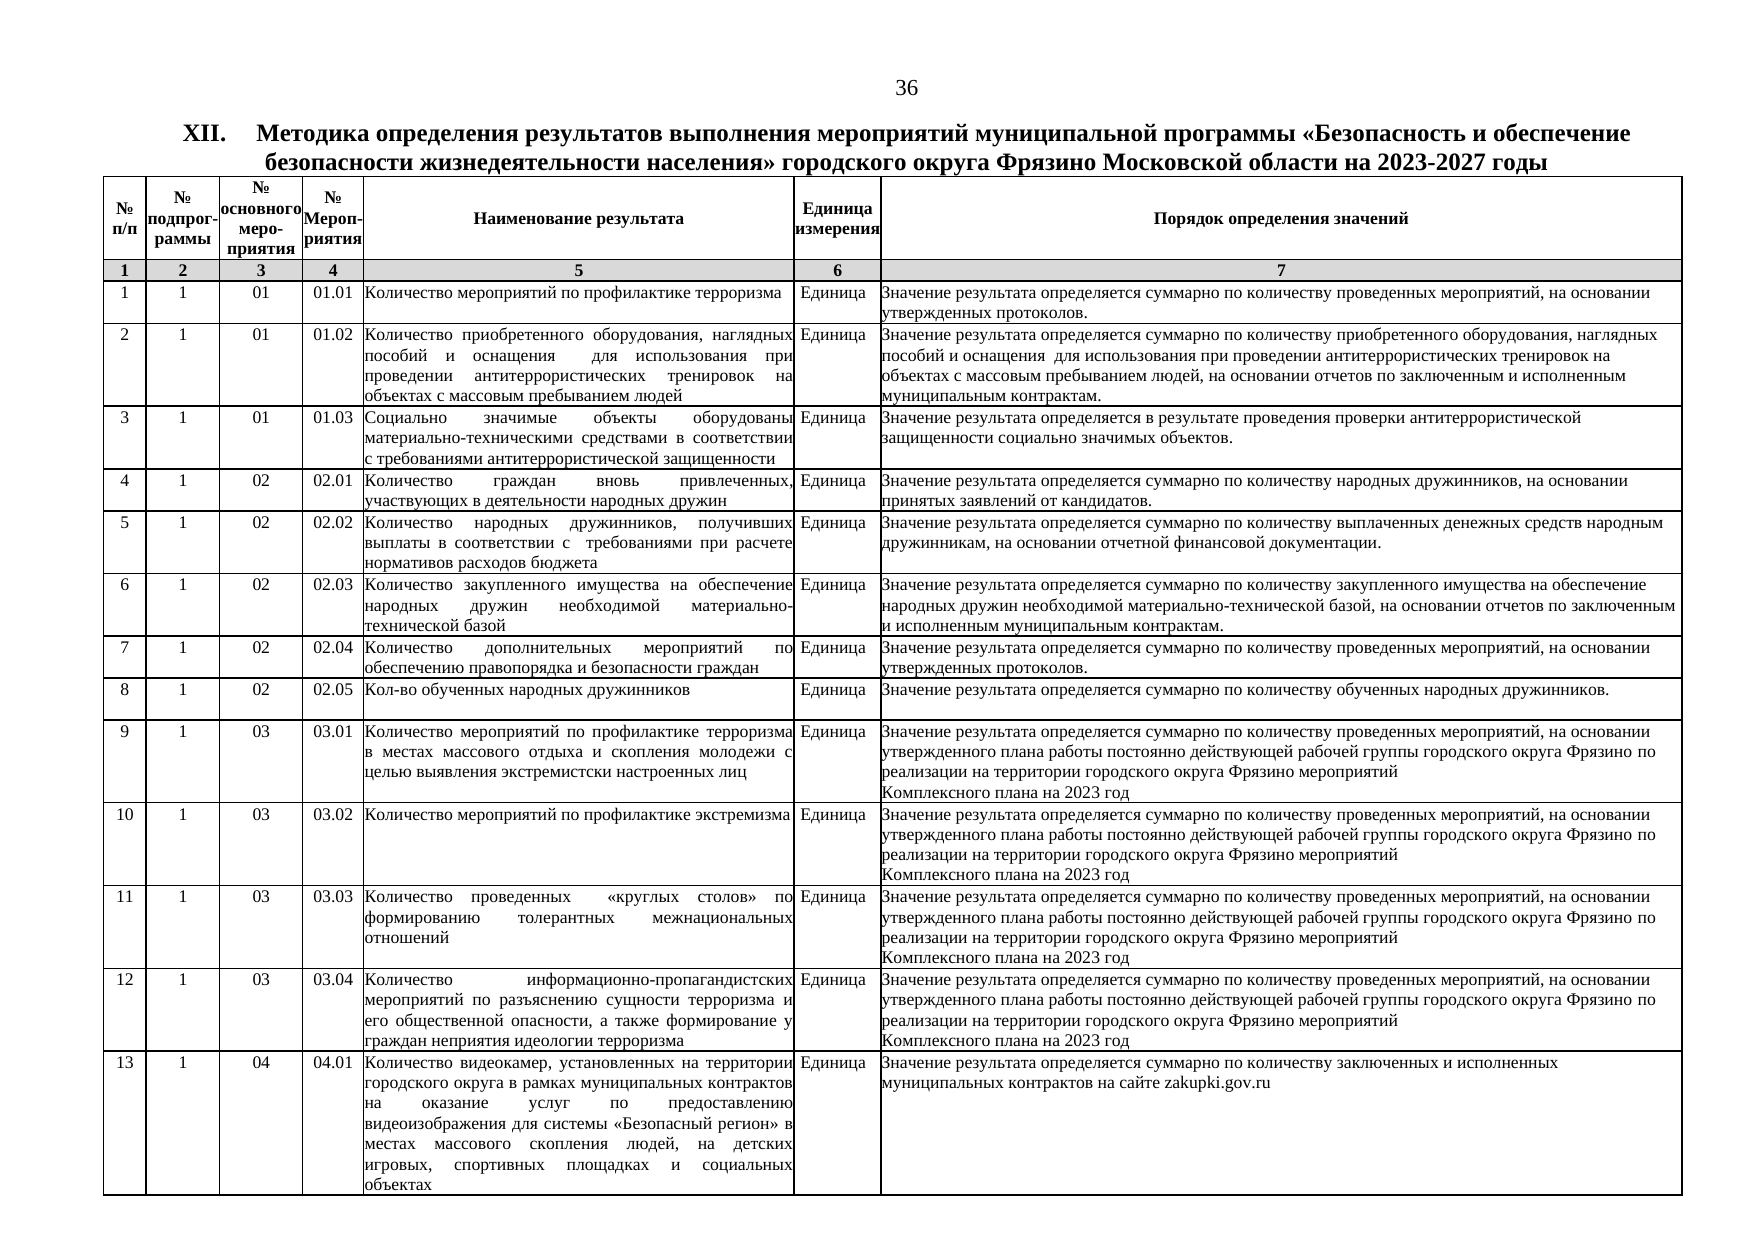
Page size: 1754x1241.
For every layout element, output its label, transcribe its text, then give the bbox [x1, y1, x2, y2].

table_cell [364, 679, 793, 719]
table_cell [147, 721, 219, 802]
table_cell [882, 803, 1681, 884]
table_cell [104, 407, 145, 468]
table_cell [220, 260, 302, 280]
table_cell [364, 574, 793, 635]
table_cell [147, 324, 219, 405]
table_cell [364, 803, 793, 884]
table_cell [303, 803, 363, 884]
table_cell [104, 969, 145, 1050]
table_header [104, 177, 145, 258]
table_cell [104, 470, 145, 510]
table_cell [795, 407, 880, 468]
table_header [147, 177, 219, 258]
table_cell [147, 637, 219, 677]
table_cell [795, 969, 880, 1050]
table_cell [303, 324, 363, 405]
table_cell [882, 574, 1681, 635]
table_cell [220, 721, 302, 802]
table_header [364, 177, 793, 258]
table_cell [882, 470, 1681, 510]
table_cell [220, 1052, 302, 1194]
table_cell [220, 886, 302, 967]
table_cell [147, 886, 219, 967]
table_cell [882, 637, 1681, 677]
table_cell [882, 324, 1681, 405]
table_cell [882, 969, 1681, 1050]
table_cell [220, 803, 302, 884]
text XII. Методика определения результатов выполнения мероприятий муниципальной программы «Безопасность и обеспечение безопасности жизнедеятельности населения» городского округа Фрязино Московской области на 2023-2027 годы [118, 118, 1695, 176]
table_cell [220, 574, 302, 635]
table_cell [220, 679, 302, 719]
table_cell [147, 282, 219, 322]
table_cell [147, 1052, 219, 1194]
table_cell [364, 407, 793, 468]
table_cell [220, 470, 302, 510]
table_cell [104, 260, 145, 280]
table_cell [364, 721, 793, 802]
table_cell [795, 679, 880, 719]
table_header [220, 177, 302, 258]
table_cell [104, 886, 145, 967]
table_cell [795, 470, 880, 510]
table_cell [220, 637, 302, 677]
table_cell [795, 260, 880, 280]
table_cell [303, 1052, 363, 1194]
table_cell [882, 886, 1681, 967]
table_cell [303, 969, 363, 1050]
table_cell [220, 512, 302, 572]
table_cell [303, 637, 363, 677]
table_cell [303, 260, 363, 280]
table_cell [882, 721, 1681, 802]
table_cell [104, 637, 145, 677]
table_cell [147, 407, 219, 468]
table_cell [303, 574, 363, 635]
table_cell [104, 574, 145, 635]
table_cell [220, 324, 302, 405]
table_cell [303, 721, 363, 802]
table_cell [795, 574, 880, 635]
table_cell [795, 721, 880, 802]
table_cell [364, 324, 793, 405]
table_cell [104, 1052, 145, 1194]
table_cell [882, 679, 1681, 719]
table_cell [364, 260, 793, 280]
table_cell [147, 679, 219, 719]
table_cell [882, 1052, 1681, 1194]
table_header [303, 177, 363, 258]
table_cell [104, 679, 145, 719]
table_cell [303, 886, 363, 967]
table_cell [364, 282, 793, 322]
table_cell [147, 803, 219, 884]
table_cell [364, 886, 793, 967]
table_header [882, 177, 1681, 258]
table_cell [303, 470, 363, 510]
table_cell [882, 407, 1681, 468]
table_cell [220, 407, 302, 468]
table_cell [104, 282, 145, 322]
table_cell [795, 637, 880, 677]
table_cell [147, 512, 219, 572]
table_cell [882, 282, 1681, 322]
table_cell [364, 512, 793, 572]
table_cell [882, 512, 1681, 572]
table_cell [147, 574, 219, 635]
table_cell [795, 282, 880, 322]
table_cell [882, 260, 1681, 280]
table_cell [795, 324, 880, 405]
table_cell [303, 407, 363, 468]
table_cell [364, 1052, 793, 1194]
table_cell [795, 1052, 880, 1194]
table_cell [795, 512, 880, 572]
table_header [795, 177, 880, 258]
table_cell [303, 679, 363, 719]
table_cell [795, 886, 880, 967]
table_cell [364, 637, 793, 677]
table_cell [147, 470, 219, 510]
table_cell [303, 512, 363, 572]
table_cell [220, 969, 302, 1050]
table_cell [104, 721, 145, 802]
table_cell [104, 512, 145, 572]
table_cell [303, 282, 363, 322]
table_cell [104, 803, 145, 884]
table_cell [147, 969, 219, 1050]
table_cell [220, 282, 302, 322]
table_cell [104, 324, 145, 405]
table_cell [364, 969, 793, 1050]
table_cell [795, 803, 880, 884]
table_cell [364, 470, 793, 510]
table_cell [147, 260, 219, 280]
